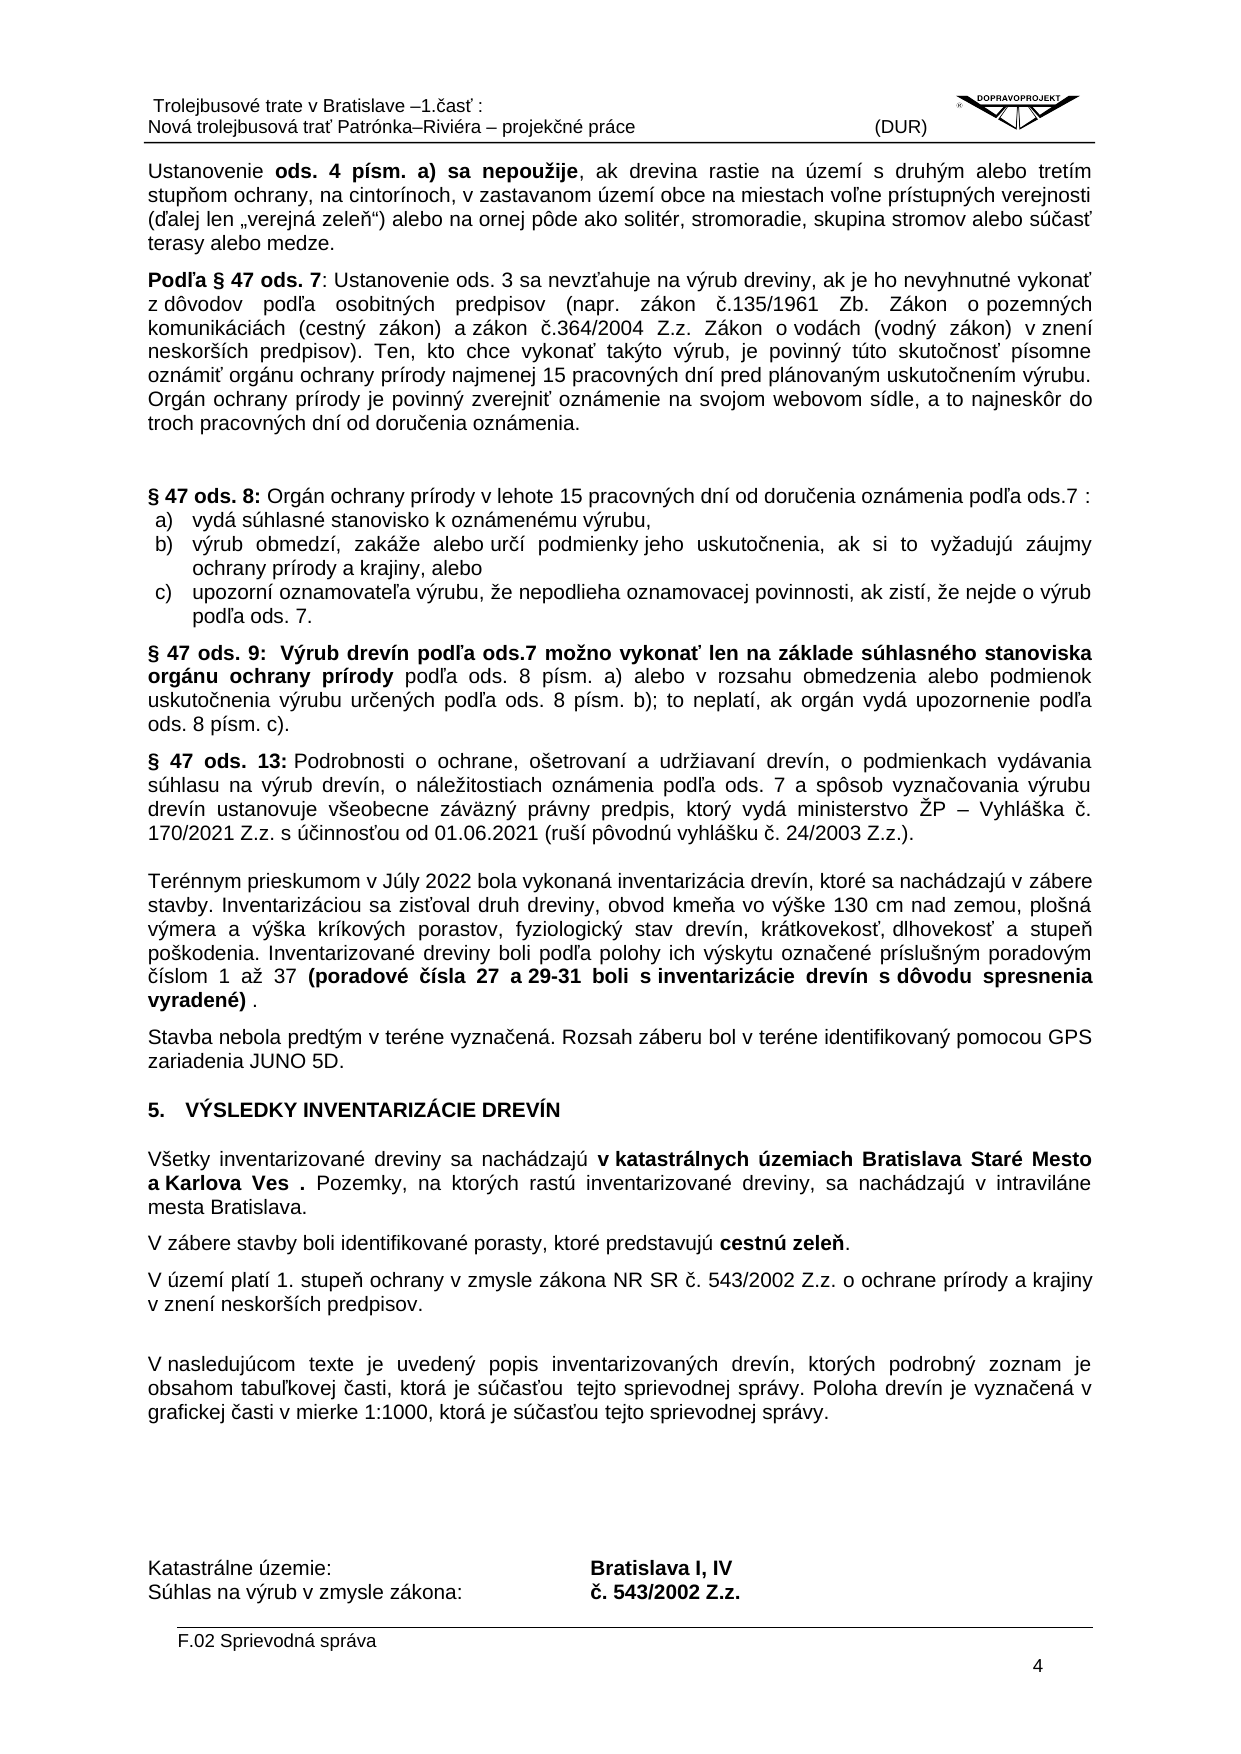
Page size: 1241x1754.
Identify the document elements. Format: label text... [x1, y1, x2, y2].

text Ustanovenie ods. 4 písm. a) sa nepoužije, ak drevina rastie na území s druhým alebo tretím stupňom ochrany, na cintorínoch, v zastavanom území obce na miestach voľne prístupných verejnosti (ďalej len „verejná zeleň“) alebo na ornej pôde ako solitér, stromoradie, skupina stromov alebo súčasť terasy alebo medze. [148, 159, 1093, 255]
text Stavba nebola predtým v teréne vyznačená. Rozsah záberu bol v teréne identifikovaný pomocou GPS zariadenia JUNO 5D. [148, 1025, 1093, 1073]
text V nasledujúcom texte je uvedený popis inventarizovaných drevín, ktorých podrobný zoznam je obsahom tabuľkovej časti, ktorá je súčasťou tejto sprievodnej správy. Poloha drevín je vyznačená v grafickej časti v mierke 1:1000, ktorá je súčasťou tejto sprievodnej správy. [148, 1352, 1093, 1424]
list upozorní oznamovateľa výrubu, že nepodlieha oznamovacej povinnosti, ak zistí, že nejde o výrub podľa ods. 7. [155, 580, 1093, 628]
text Terénnym prieskumom v Júly 2022 bola vykonaná inventarizácia drevín, ktoré sa nachádzajú v zábere stavby. Inventarizáciou sa zisťoval druh dreviny, obvod kmeňa vo výške 130 cm nad zemou, plošná výmera a výška kríkových porastov, fyziologický stav drevín, krátkovekosť, dlhovekosť a stupeň poškodenia. Inventarizované dreviny boli podľa polohy ich výskytu označené príslušným poradovým číslom 1 až 37 (poradové čísla 27 a 29-31 boli s inventarizácie drevín s dôvodu spresnenia vyradené) . [148, 868, 1093, 1012]
text Katastrálne územie: Bratislava I, IV [148, 1556, 1093, 1580]
text § 47 ods. 9: Výrub drevín podľa ods.7 možno vykonať len na základe súhlasného stanoviska orgánu ochrany prírody podľa ods. 8 písm. a) alebo v rozsahu obmedzenia alebo podmienok uskutočnenia výrubu určených podľa ods. 8 písm. b); to neplatí, ak orgán vydá upozornenie podľa ods. 8 písm. c). [148, 640, 1093, 736]
list vydá súhlasné stanovisko k oznámenému výrubu, [155, 508, 1093, 532]
text Súhlas na výrub v zmysle zákona: č. 543/2002 Z.z. [148, 1580, 1093, 1604]
text V zábere stavby boli identifikované porasty, ktoré predstavujú cestnú zeleň. [148, 1231, 1093, 1255]
subtitle Výsledky inventarizácie drevín [148, 1098, 1093, 1122]
text § 47 ods. 13: Podrobnosti o ochrane, ošetrovaní a udržiavaní drevín, o podmienkach vydávania súhlasu na výrub drevín, o náležitostiach oznámenia podľa ods. 7 a spôsob vyznačovania výrubu drevín ustanovuje všeobecne záväzný právny predpis, ktorý vydá ministerstvo ŽP – Vyhláška č. 170/2021 Z.z. s účinnosťou od 01.06.2021 (ruší pôvodnú vyhlášku č. 24/2003 Z.z.). [148, 749, 1093, 844]
list výrub obmedzí, zakáže alebo určí podmienky jeho uskutočnenia, ak si to vyžadujú záujmy ochrany prírody a krajiny, alebo [155, 532, 1093, 580]
text Všetky inventarizované dreviny sa nachádzajú v katastrálnych územiach Bratislava Staré Mesto a Karlova Ves . Pozemky, na ktorých rastú inventarizované dreviny, sa nachádzajú v intraviláne mesta Bratislava. [148, 1147, 1093, 1218]
text V území platí 1. stupeň ochrany v zmysle zákona NR SR č. 543/2002 Z.z. o ochrane prírody a krajiny v znení neskorších predpisov. [148, 1267, 1093, 1315]
text Podľa § 47 ods. 7: Ustanovenie ods. 3 sa nevzťahuje na výrub dreviny, ak je ho nevyhnutné vykonať z dôvodov podľa osobitných predpisov (napr. zákon č.135/1961 Zb. Zákon o pozemných komunikáciách (cestný zákon) a zákon č.364/2004 Z.z. Zákon o vodách (vodný zákon) v znení neskorších predpisov). Ten, kto chce vykonať takýto výrub, je povinný túto skutočnosť písomne oznámiť orgánu ochrany prírody najmenej 15 pracovných dní pred plánovaným uskutočnením výrubu. Orgán ochrany prírody je povinný zverejniť oznámenie na svojom webovom sídle, a to najneskôr do troch pracovných dní od doručenia oznámenia. [148, 267, 1093, 435]
text § 47 ods. 8: Orgán ochrany prírody v lehote 15 pracovných dní od doručenia oznámenia podľa ods.7 : [148, 484, 1093, 508]
